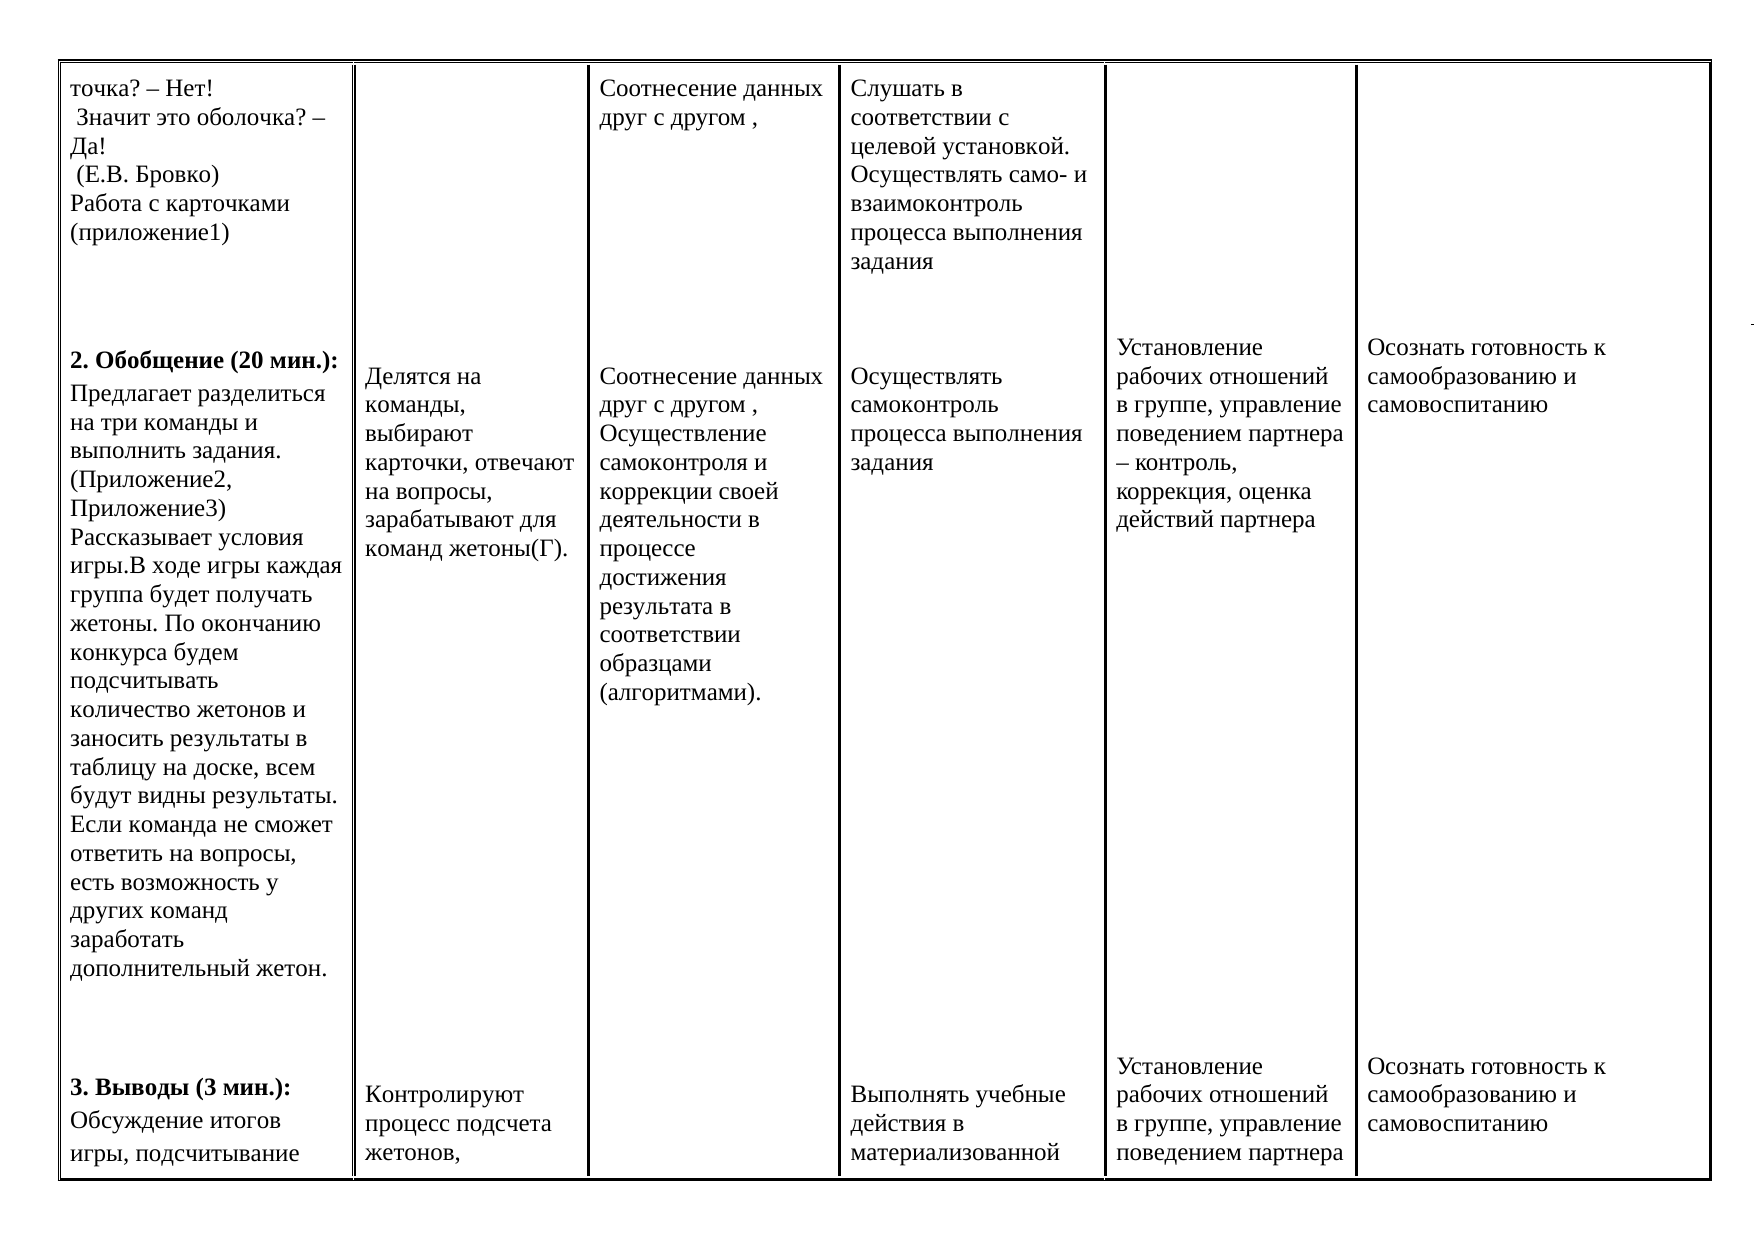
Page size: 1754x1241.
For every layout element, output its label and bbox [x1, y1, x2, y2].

table_cell [1105, 63, 1356, 1178]
table_cell [588, 63, 839, 1178]
table_cell [1356, 63, 1709, 1178]
table_cell [354, 63, 588, 1178]
table_cell [61, 61, 354, 1178]
table_cell [839, 61, 1105, 1178]
